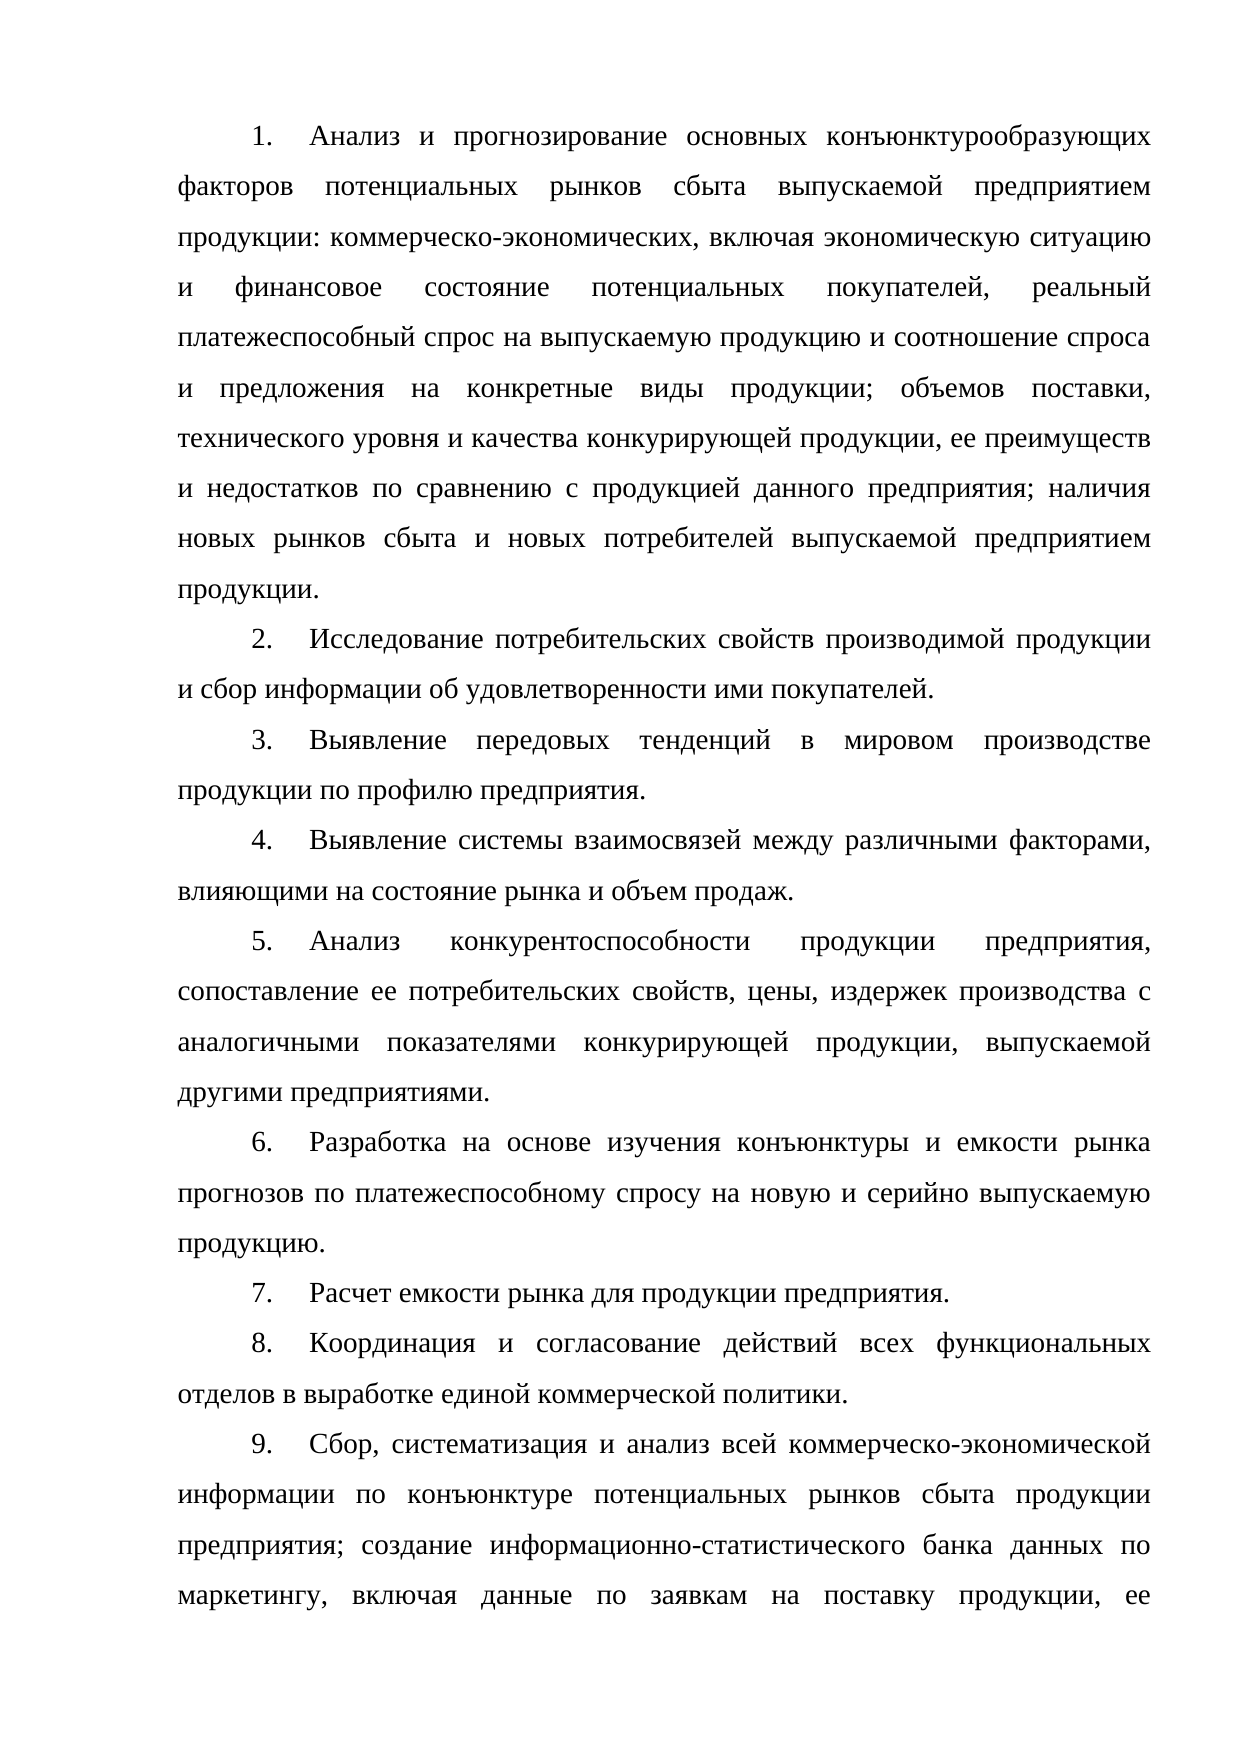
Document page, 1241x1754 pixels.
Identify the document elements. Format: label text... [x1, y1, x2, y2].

list Исследование потребительских свойств производимой продукции и сбор информации об удовлетворенности ими покупателей. [177, 621, 1152, 705]
list Анализ конкурентоспособности продукции предприятия, сопоставление ее потребительских свойств, цены, издержек производства с аналогичными показателями конкурирующей продукции, выпускаемой другими предприятиями. [177, 923, 1152, 1108]
list Расчет емкости рынка для продукции предприятия. [177, 1275, 1152, 1309]
list Координация и согласование действий всех функциональных отделов в выработке единой коммерческой политики. [177, 1326, 1152, 1409]
list Разработка на основе изучения конъюнктуры и емкости рынка прогнозов по платежеспособному спросу на новую и серийно выпускаемую продукцию. [177, 1124, 1152, 1258]
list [177, 1426, 1152, 1611]
list Анализ и прогнозирование основных конъюнктурообразующих факторов потенциальных рынков сбыта выпускаемой предприятием продукции: коммерческо-экономических, включая экономическую ситуацию и финансовое состояние потенциальных покупателей, реальный платежеспособный спрос на выпускаемую продукцию и соотношение спроса и предложения на конкретные виды продукции; объемов поставки, технического уровня и качества конкурирующей продукции, ее преимуществ и недостатков по сравнению с продукцией данного предприятия; наличия новых рынков сбыта и новых потребителей выпускаемой предприятием продукции. [177, 118, 1152, 604]
list Выявление системы взаимосвязей между различными факторами, влияющими на состояние рынка и объем продаж. [177, 822, 1152, 906]
list Выявление передовых тенденций в мировом производстве продукции по профилю предприятия. [177, 722, 1152, 806]
